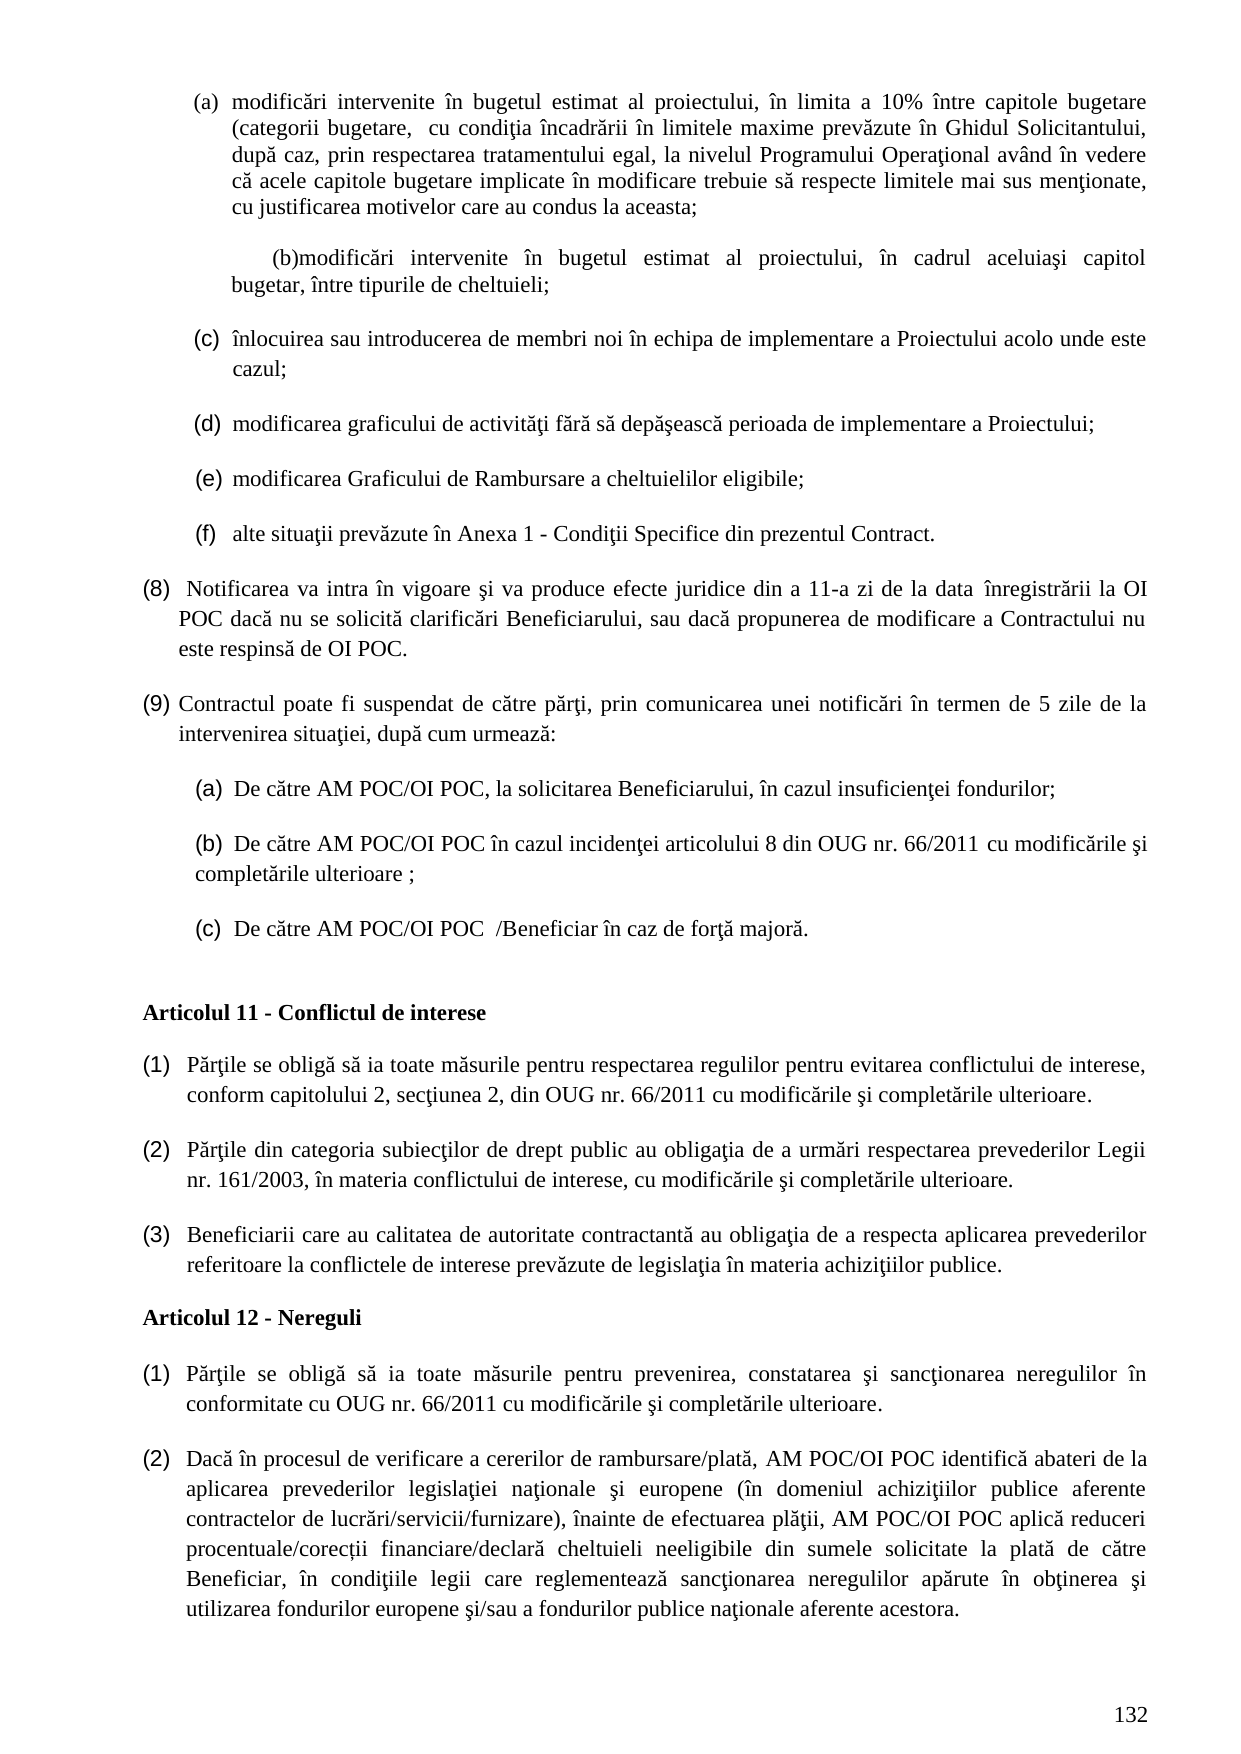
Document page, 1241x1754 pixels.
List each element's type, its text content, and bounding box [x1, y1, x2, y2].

list Contractul poate fi suspendat de către părţi, prin comunicarea unei notificări în termen de 5 zile de la intervenirea situaţiei, după cum urmează: [142, 687, 1148, 747]
list Părţile se obligă să ia toate măsurile pentru prevenirea, constatarea şi sancţionarea neregulilor în conformitate cu OUG nr. 66/2011 cu modificările şi completările ulterioare. [142, 1357, 1148, 1417]
list De către AM POC/OI POC în cazul incidenţei articolului 8 din OUG nr. 66/2011 cu modificările şi completările ulterioare ; [195, 827, 1148, 887]
list înlocuirea sau introducerea de membri noi în echipa de implementare a Proiectului acolo unde este cazul; [193, 322, 1148, 382]
list modificarea graficului de activităţi fără să depăşească perioada de implementare a Proiectului; [193, 407, 1148, 437]
text Articolul 11 - Conflictul de interese [142, 999, 1148, 1025]
text (a) modificări intervenite în bugetul estimat al proiectului, în limita a 10% între capitole bugetare (categorii bugetare, cu condiţia încadrării în limitele maxime prevăzute în Ghidul Solicitantului, după caz, prin respectarea tratamentului egal, la nivelul Programului Operaţional având în vedere că acele capitole bugetare implicate în modificare trebuie să respecte limitele mai sus menţionate, cu justificarea motivelor care au condus la aceasta; [193, 89, 1148, 220]
list Beneficiarii care au calitatea de autoritate contractantă au obligaţia de a respecta aplicarea prevederilor referitoare la conflictele de interese prevăzute de legislaţia în materia achiziţiilor publice. [142, 1219, 1148, 1279]
list modificarea Graficului de Rambursare a cheltuielilor eligibile; [195, 462, 1148, 492]
text Articolul 12 - Nereguli [142, 1304, 1148, 1330]
list Dacă în procesul de verificare a cererilor de rambursare/plată, AM POC/OI POC identifică abateri de la aplicarea prevederilor legislaţiei naţionale şi europene (în domeniul achiziţiilor publice aferente contractelor de lucrări/servicii/furnizare), înainte de efectuarea plăţii, AM POC/OI POC aplică reduceri procentuale/corecții financiare/declară cheltuieli neeligibile din sumele solicitate la plată de către Beneficiar, în condiţiile legii care reglementează sancţionarea neregulilor apărute în obţinerea şi utilizarea fondurilor europene şi/sau a fondurilor publice naţionale aferente acestora. [142, 1442, 1148, 1622]
list De către AM POC/OI POC, la solicitarea Beneficiarului, în cazul insuficienţei fondurilor; [195, 772, 1148, 802]
text (b)modificări intervenite în bugetul estimat al proiectului, în cadrul aceluiaşi capitol bugetar, între tipurile de cheltuieli; [142, 245, 1148, 297]
list Notificarea va intra în vigoare şi va produce efecte juridice din a 11-a zi de la data înregistrării la OI POC dacă nu se solicită clarificări Beneficiarului, sau dacă propunerea de modificare a Contractului nu este respinsă de OI POC. [142, 572, 1148, 662]
list Părţile din categoria subiecţilor de drept public au obligaţia de a urmări respectarea prevederilor Legii nr. 161/2003, în materia conflictului de interese, cu modificările şi completările ulterioare. [142, 1134, 1148, 1194]
list alte situaţii prevăzute în Anexa 1 - Condiţii Specifice din prezentul Contract. [195, 517, 1148, 547]
list De către AM POC/OI POC /Beneficiar în caz de forţă majoră. [195, 912, 1148, 942]
list Părţile se obligă să ia toate măsurile pentru respectarea regulilor pentru evitarea conflictului de interese, conform capitolului 2, secţiunea 2, din OUG nr. 66/2011 cu modificările şi completările ulterioare. [142, 1049, 1148, 1109]
